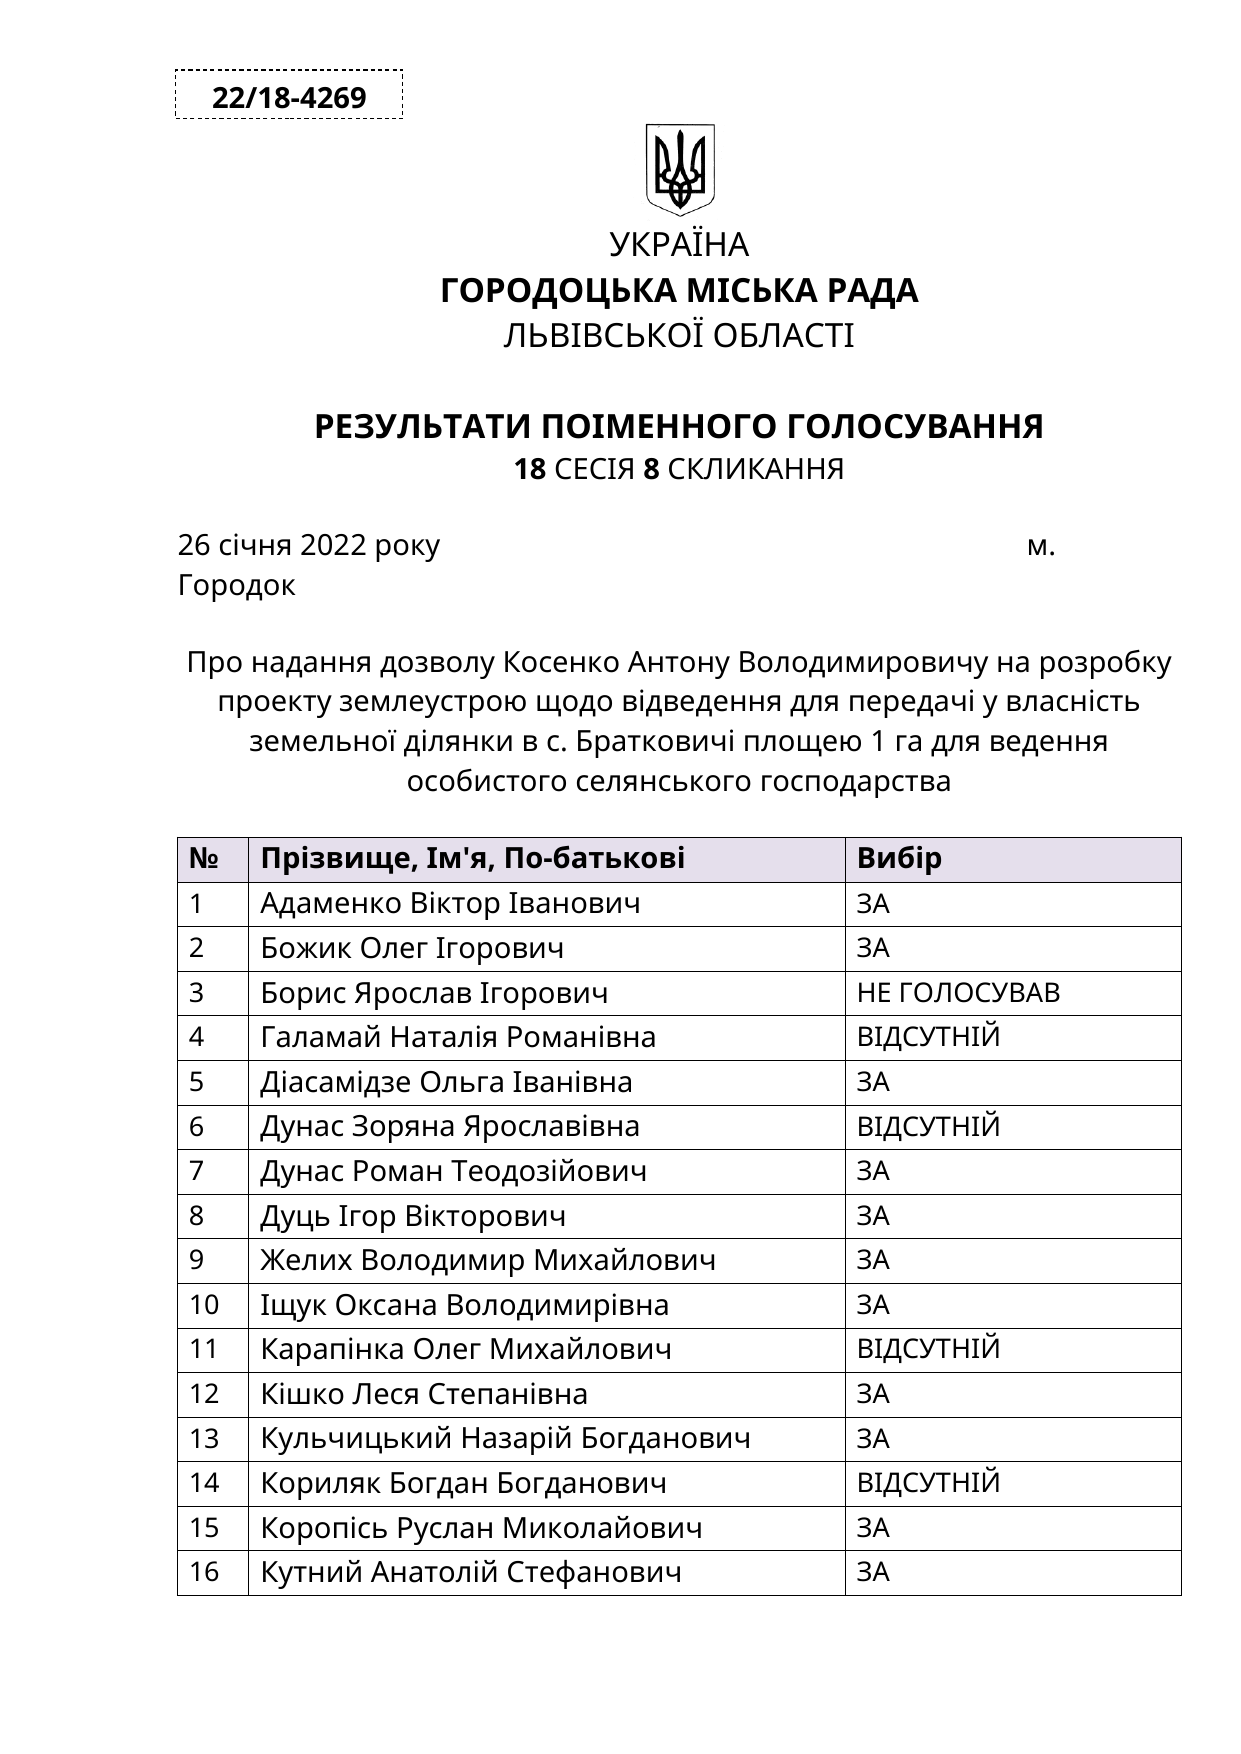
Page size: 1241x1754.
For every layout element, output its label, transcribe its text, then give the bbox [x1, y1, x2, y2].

table_cell ЗА [846, 1150, 1181, 1194]
table_cell 14 [178, 1462, 248, 1506]
text РЕЗУЛЬТАТИ ПОІМЕННОГО ГОЛОСУВАННЯ [177, 403, 1181, 448]
table_cell 1 [178, 883, 248, 926]
table_cell 7 [178, 1150, 248, 1194]
table_cell ЗА [846, 1373, 1181, 1417]
table_cell 9 [178, 1239, 248, 1283]
table_cell Іщук Оксана Володимирівна [249, 1284, 845, 1327]
table_cell ЗА [846, 1507, 1181, 1550]
table_cell ВІДСУТНІЙ [846, 1016, 1181, 1060]
table_cell Кульчицький Назарій Богданович [249, 1418, 845, 1461]
table_cell Борис Ярослав Ігорович [249, 972, 845, 1015]
text УКРАЇНА [177, 221, 1181, 266]
table_header № [178, 838, 248, 882]
table_cell ЗА [846, 1551, 1181, 1595]
table_cell 10 [178, 1284, 248, 1327]
table_cell 15 [178, 1507, 248, 1550]
table_cell 6 [178, 1106, 248, 1149]
table_cell ВІДСУТНІЙ [846, 1329, 1181, 1372]
table_cell Желих Володимир Михайлович [249, 1239, 845, 1283]
table_cell 12 [178, 1373, 248, 1417]
table_cell 16 [178, 1551, 248, 1595]
table_cell Дуць Ігор Вікторович [249, 1195, 845, 1238]
text ЛЬВІВСЬКОЇ ОБЛАСТІ [177, 312, 1181, 357]
table_cell 2 [178, 927, 248, 971]
table_cell Коропісь Руслан Миколайович [249, 1507, 845, 1550]
table_cell ЗА [846, 1284, 1181, 1327]
table_cell Діасамідзе Ольга Іванівна [249, 1061, 845, 1104]
text ГОРОДОЦЬКА МІСЬКА РАДА [177, 266, 1181, 312]
table_cell ВІДСУТНІЙ [846, 1106, 1181, 1149]
table_cell ЗА [846, 927, 1181, 971]
text 26 січня 2022 року м. Городок [177, 525, 1181, 604]
table_cell Галамай Наталія Романівна [249, 1016, 845, 1060]
text 18 СЕСІЯ 8 СКЛИКАННЯ [177, 448, 1181, 488]
table_cell 4 [178, 1016, 248, 1060]
table_cell Кутний Анатолій Стефанович [249, 1551, 845, 1595]
picture [633, 118, 726, 221]
table_cell НЕ ГОЛОСУВАВ [846, 972, 1181, 1015]
table_cell Божик Олег Ігорович [249, 927, 845, 971]
table_cell ЗА [846, 1418, 1181, 1461]
table_cell Кориляк Богдан Богданович [249, 1462, 845, 1506]
table_cell Адаменко Віктор Іванович [249, 883, 845, 926]
table_cell ЗА [846, 1195, 1181, 1238]
table_header Вибір [846, 838, 1181, 882]
table_cell Дунас Роман Теодозійович [249, 1150, 845, 1194]
table_cell 3 [178, 972, 248, 1015]
table_cell ЗА [846, 1061, 1181, 1104]
text Про надання дозволу Косенко Антону Володимировичу на розробку проекту землеустрою щодо відведення для передачі у власність земельної ділянки в с. Братковичі площею 1 га для ведення особистого селянського господарства [177, 641, 1181, 800]
table_cell ЗА [846, 883, 1181, 926]
table_cell 13 [178, 1418, 248, 1461]
table_cell 11 [178, 1329, 248, 1372]
table_cell ВІДСУТНІЙ [846, 1462, 1181, 1506]
table_cell 8 [178, 1195, 248, 1238]
table_cell Карапінка Олег Михайлович [249, 1329, 845, 1372]
table_header Прізвище, Ім'я, По-батькові [249, 838, 845, 882]
table_cell 5 [178, 1061, 248, 1104]
table_cell ЗА [846, 1239, 1181, 1283]
table_cell Кішко Леся Степанівна [249, 1373, 845, 1417]
table_cell Дунас Зоряна Ярославівна [249, 1106, 845, 1149]
